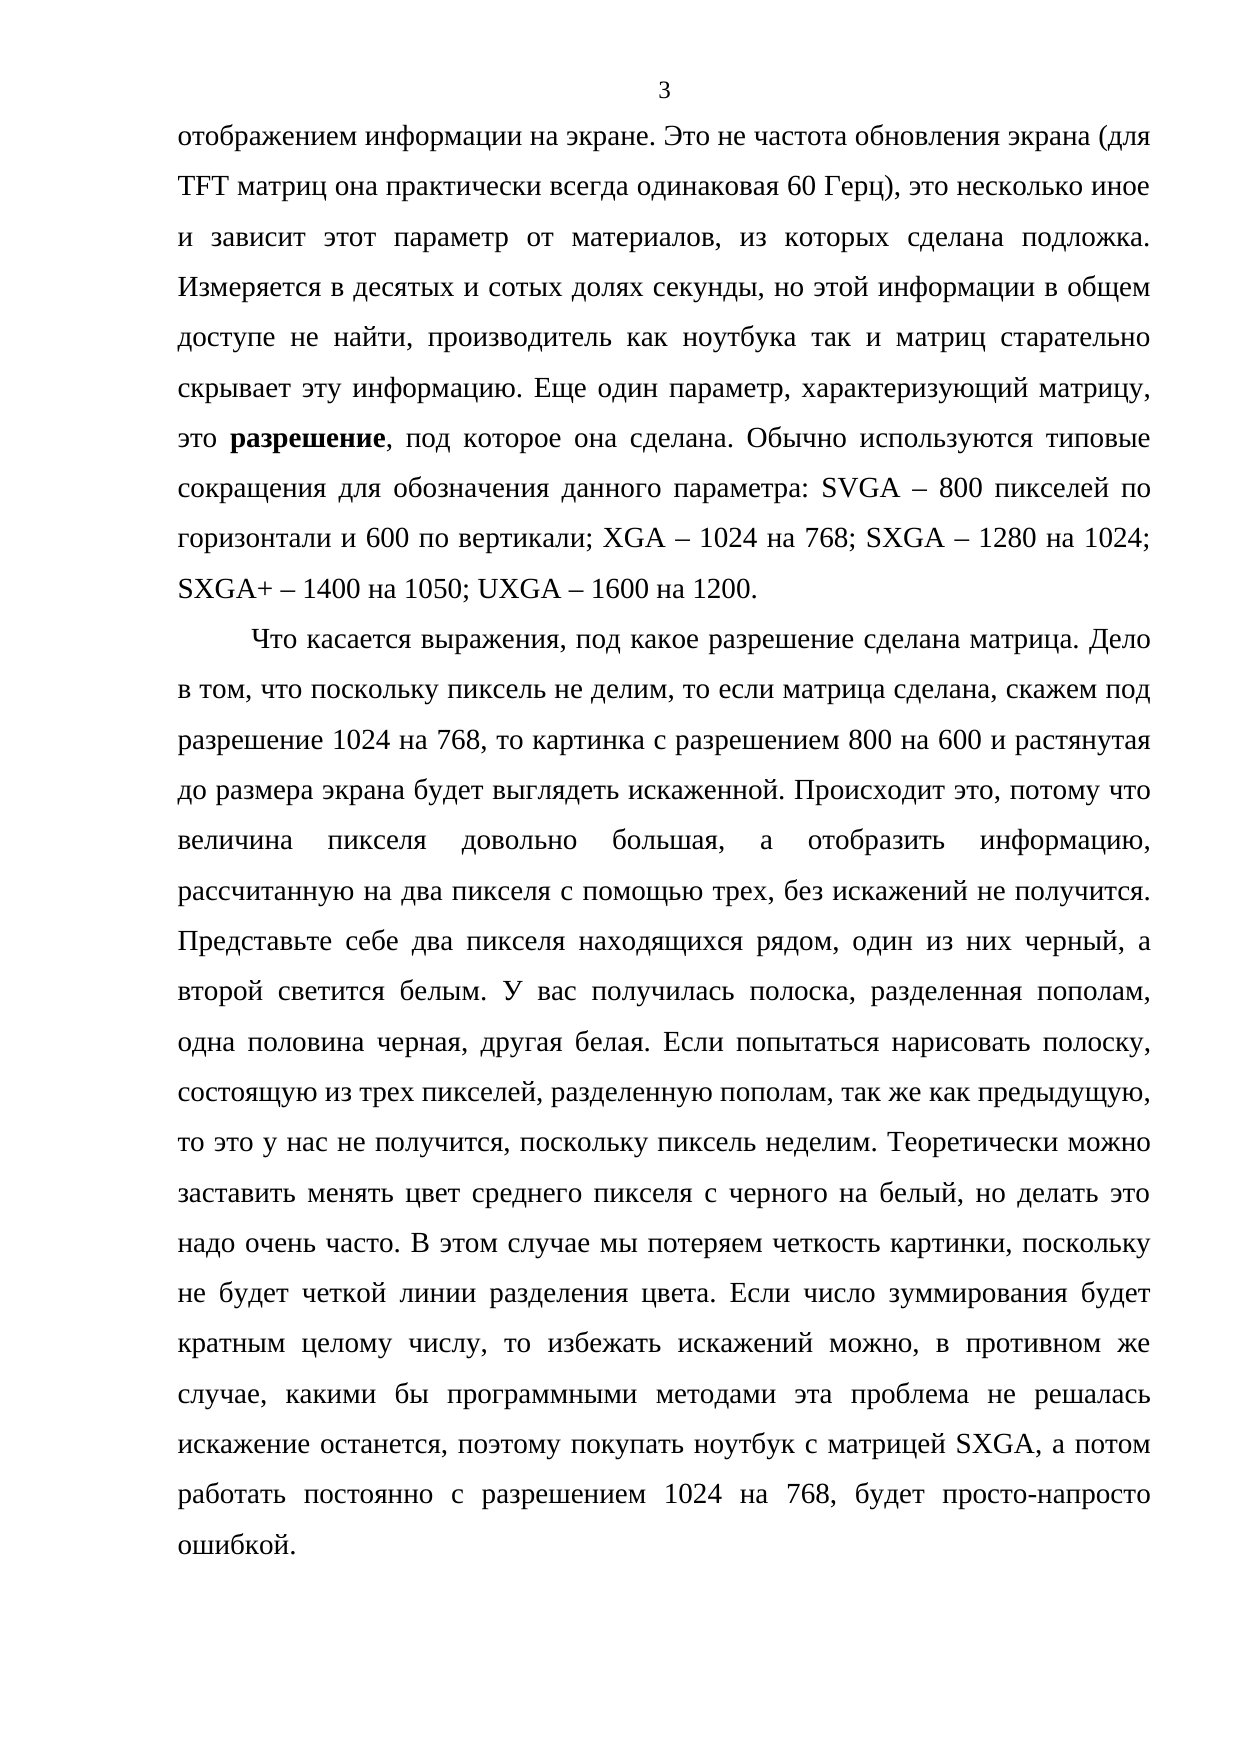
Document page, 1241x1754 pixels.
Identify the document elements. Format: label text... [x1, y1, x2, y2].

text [177, 118, 1152, 604]
text Что касается выражения, под какое разрешение сделана матрица. Дело в том, что поскольку пиксель не делим, то если матрица сделана, скажем под разрешение 1024 на 768, то картинка с разрешением 800 на 600 и растянутая до размера экрана будет выглядеть искаженной. Происходит это, потому что величина пикселя довольно большая, а отобразить информацию, рассчитанную на два пикселя с помощью трех, без искажений не получится. Представьте себе два пикселя находящихся рядом, один из них черный, а второй светится белым. У вас получилась полоска, разделенная пополам, одна половина черная, другая белая. Если попытаться нарисовать полоску, состоящую из трех пикселей, разделенную пополам, так же как предыдущую, то это у нас не получится, поскольку пиксель неделим. Теоретически можно заставить менять цвет среднего пикселя с черного на белый, но делать это надо очень часто. В этом случае мы потеряем четкость картинки, поскольку не будет четкой линии разделения цвета. Если число зуммирования будет кратным целому числу, то избежать искажений можно, в противном же случае, какими бы программными методами эта проблема не решалась искажение останется, поэтому покупать ноутбук с матрицей SXGA, а потом работать постоянно с разрешением 1024 на 768, будет просто-напросто ошибкой. [177, 621, 1152, 1560]
